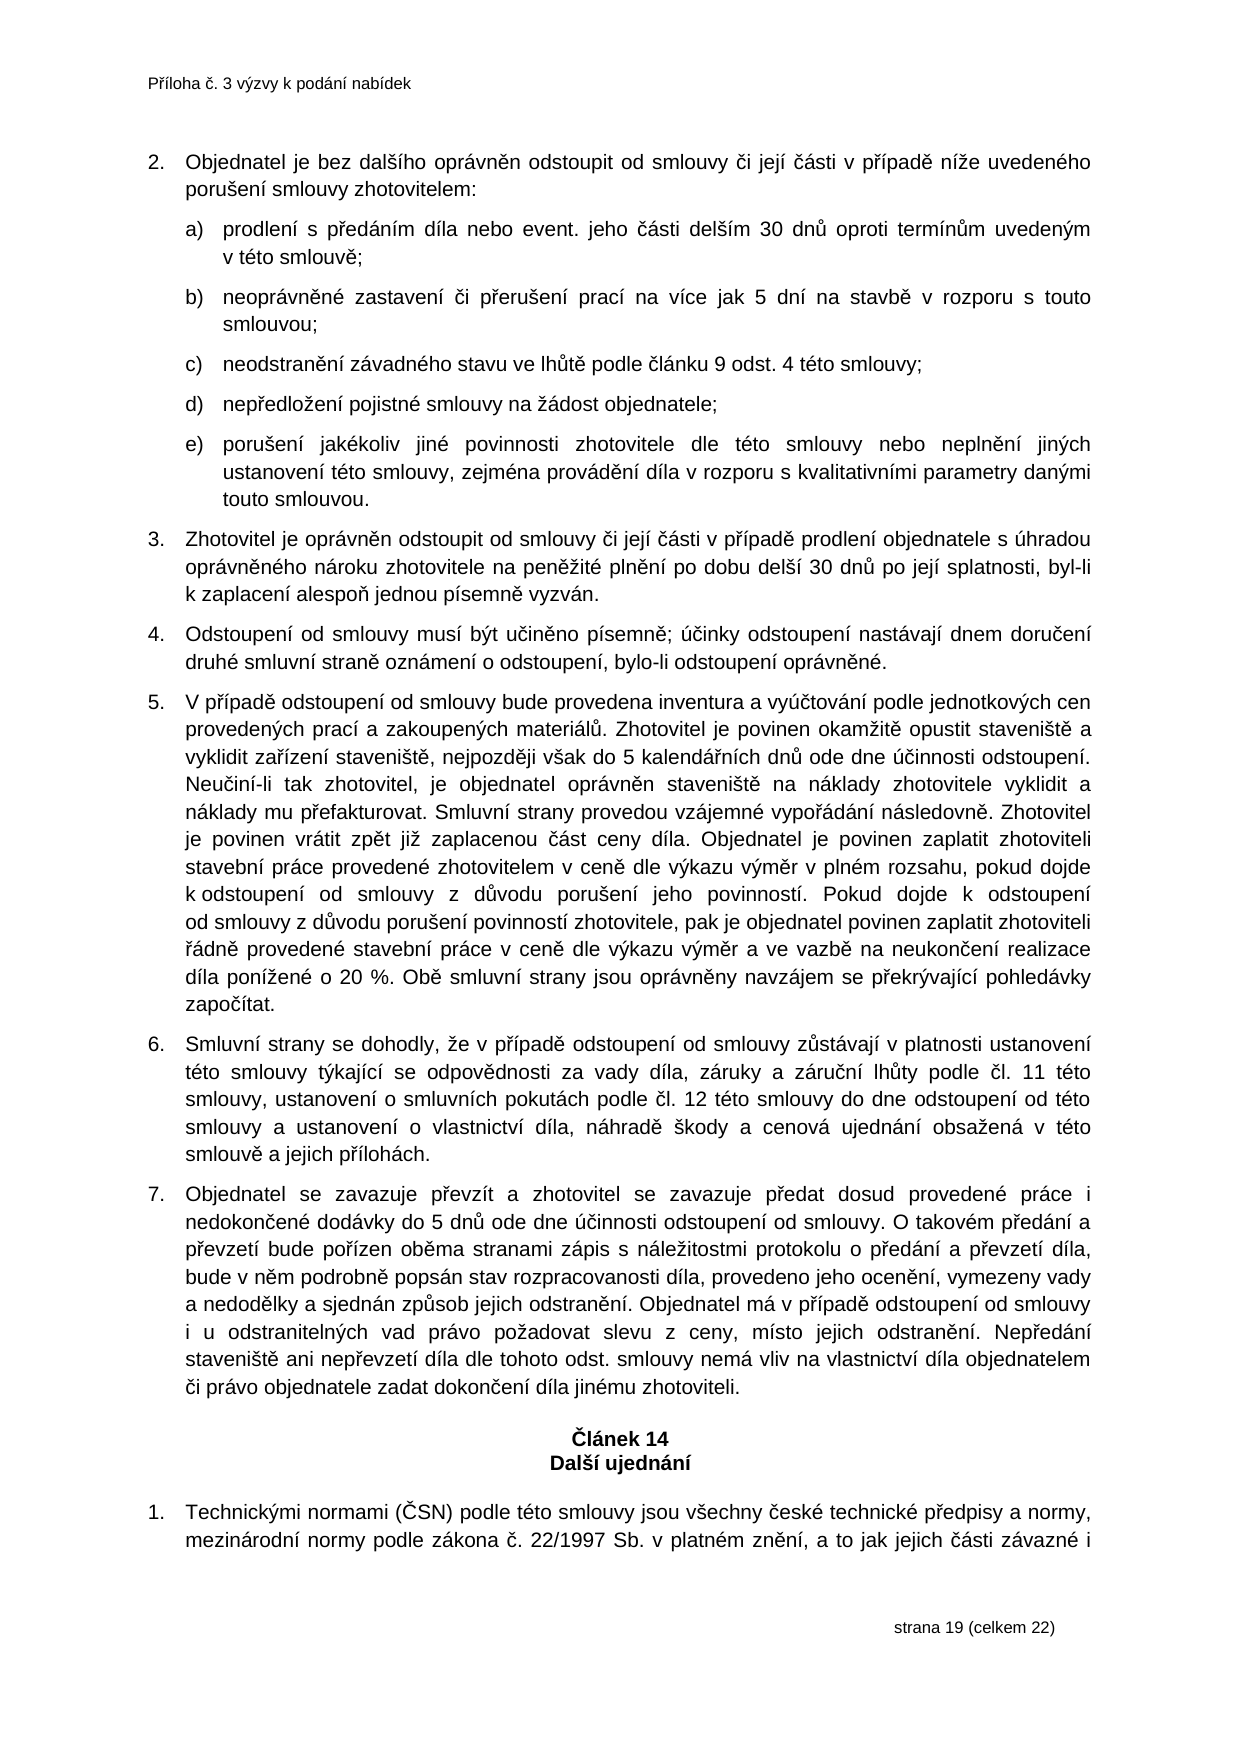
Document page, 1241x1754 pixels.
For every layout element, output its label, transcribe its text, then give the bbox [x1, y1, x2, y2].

list V případě odstoupení od smlouvy bude provedena inventura a vyúčtování podle jednotkových cen provedených prací a zakoupených materiálů. Zhotovitel je povinen okamžitě opustit staveniště a vyklidit zařízení staveniště, nejpozději však do 5 kalendářních dnů ode dne účinnosti odstoupení. Neučiní-li tak zhotovitel, je objednatel oprávněn staveniště na náklady zhotovitele vyklidit a náklady mu přefakturovat. Smluvní strany provedou vzájemné vypořádání následovně. Zhotovitel je povinen vrátit zpět již zaplacenou část ceny díla. Objednatel je povinen zaplatit zhotoviteli stavební práce provedené zhotovitelem v ceně dle výkazu výměr v plném rozsahu, pokud dojde k odstoupení od smlouvy z důvodu porušení jeho povinností. Pokud dojde k odstoupení od smlouvy z důvodu porušení povinností zhotovitele, pak je objednatel povinen zaplatit zhotoviteli řádně provedené stavební práce v ceně dle výkazu výměr a ve vazbě na neukončení realizace díla ponížené o 20 %. Obě smluvní strany jsou oprávněny navzájem se překrývající pohledávky započítat. [148, 690, 1092, 1016]
list nepředložení pojistné smlouvy na žádost objednatele; [185, 392, 1092, 416]
list Objednatel je bez dalšího oprávněn odstoupit od smlouvy či její části v případě níže uvedeného porušení smlouvy zhotovitelem: [148, 150, 1092, 201]
list Zhotovitel je oprávněn odstoupit od smlouvy či její části v případě prodlení objednatele s úhradou oprávněného nároku zhotovitele na peněžité plnění po dobu delší 30 dnů po její splatnosti, byl-li k zaplacení alespoň jednou písemně vyzván. [148, 527, 1092, 606]
text Článek 14 [148, 1427, 1092, 1451]
list porušení jakékoliv jiné povinnosti zhotovitele dle této smlouvy nebo neplnění jiných ustanovení této smlouvy, zejména provádění díla v rozporu s kvalitativními parametry danými touto smlouvou. [185, 432, 1092, 511]
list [148, 1500, 1092, 1552]
list neodstranění závadného stavu ve lhůtě podle článku 9 odst. 4 této smlouvy; [185, 352, 1092, 376]
subtitle Další ujednání [148, 1451, 1092, 1475]
list Objednatel se zavazuje převzít a zhotovitel se zavazuje předat dosud provedené práce i nedokončené dodávky do 5 dnů ode dne účinnosti odstoupení od smlouvy. O takovém předání a převzetí bude pořízen oběma stranami zápis s náležitostmi protokolu o předání a převzetí díla, bude v něm podrobně popsán stav rozpracovanosti díla, provedeno jeho ocenění, vymezeny vady a nedodělky a sjednán způsob jejich odstranění. Objednatel má v případě odstoupení od smlouvy i u odstranitelných vad právo požadovat slevu z ceny, místo jejich odstranění. Nepředání staveniště ani nepřevzetí díla dle tohoto odst. smlouvy nemá vliv na vlastnictví díla objednatelem či právo objednatele zadat dokončení díla jinému zhotoviteli. [148, 1182, 1092, 1399]
list Odstoupení od smlouvy musí být učiněno písemně; účinky odstoupení nastávají dnem doručení druhé smluvní straně oznámení o odstoupení, bylo-li odstoupení oprávněné. [148, 622, 1092, 674]
list prodlení s předáním díla nebo event. jeho části delším 30 dnů oproti termínům uvedeným v této smlouvě; [185, 217, 1092, 269]
list Smluvní strany se dohodly, že v případě odstoupení od smlouvy zůstávají v platnosti ustanovení této smlouvy týkající se odpovědnosti za vady díla, záruky a záruční lhůty podle čl. 11 této smlouvy, ustanovení o smluvních pokutách podle čl. 12 této smlouvy do dne odstoupení od této smlouvy a ustanovení o vlastnictví díla, náhradě škody a cenová ujednání obsažená v této smlouvě a jejich přílohách. [148, 1032, 1092, 1166]
list neoprávněné zastavení či přerušení prací na více jak 5 dní na stavbě v rozporu s touto smlouvou; [185, 285, 1092, 336]
